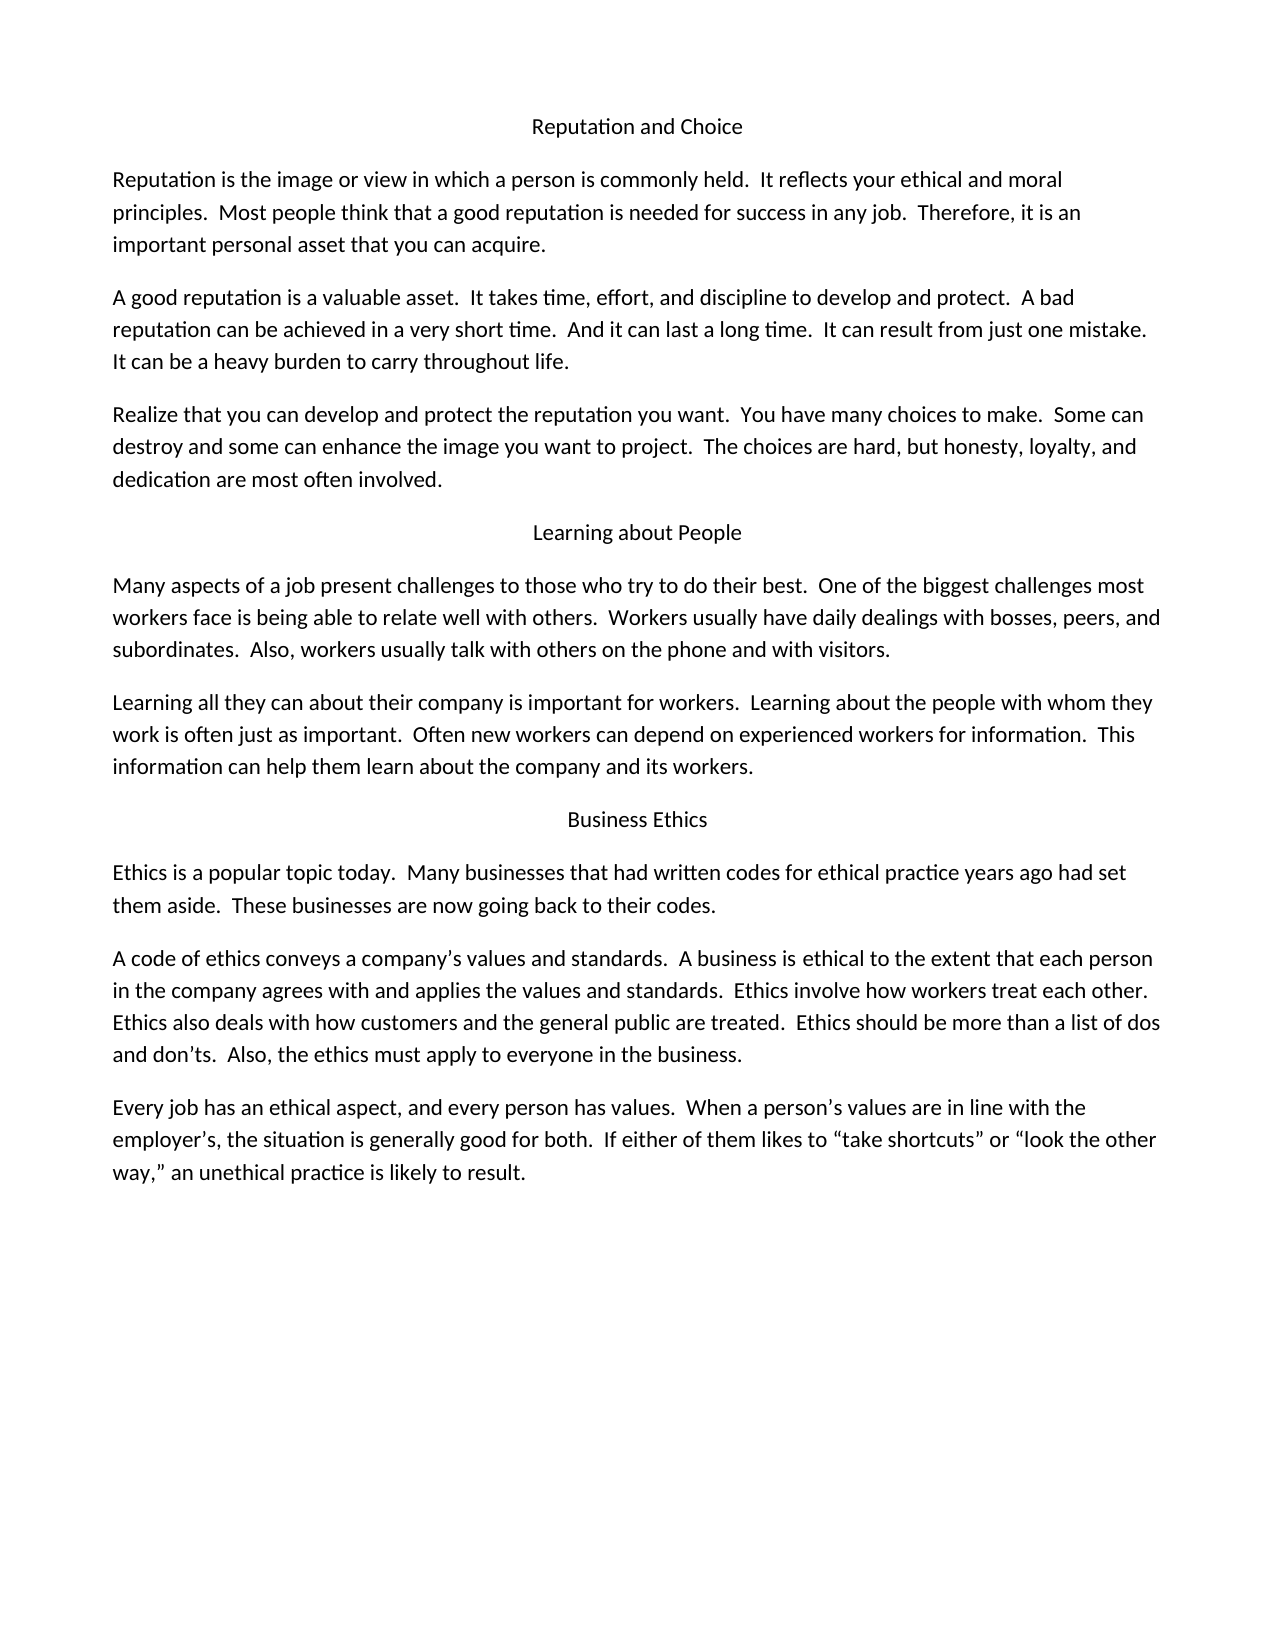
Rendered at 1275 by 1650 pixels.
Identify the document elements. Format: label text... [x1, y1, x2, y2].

text Reputation and Choice [112, 112, 1162, 141]
text Reputation is the image or view in which a person is commonly held. It reflects your ethical and moral principles. Most people think that a good reputation is needed for success in any job. Therefore, it is an important personal asset that you can acquire. [112, 166, 1162, 258]
text Business Ethics [112, 806, 1162, 833]
text Ethics is a popular topic today. Many businesses that had written codes for ethical practice years ago had set them aside. These businesses are now going back to their codes. [112, 858, 1162, 919]
text Realize that you can develop and protect the reputation you want. You have many choices to make. Some can destroy and some can enhance the image you want to project. The choices are hard, but honesty, loyalty, and dedication are most often involved. [112, 400, 1162, 493]
text Learning about People [112, 518, 1162, 546]
text A code of ethics conveys a company’s values and standards. A business is ethical to the extent that each person in the company agrees with and applies the values and standards. Ethics involve how workers treat each other. Ethics also deals with how customers and the general public are treated. Ethics should be more than a list of dos and don’ts. Also, the ethics must apply to everyone in the business. [112, 944, 1162, 1068]
text A good reputation is a valuable asset. It takes time, effort, and discipline to develop and protect. A bad reputation can be achieved in a very short time. And it can last a long time. It can result from just one mistake. It can be a heavy burden to carry throughout life. [112, 283, 1162, 375]
text Learning all they can about their company is important for workers. Learning about the people with whom they work is often just as important. Often new workers can depend on experienced workers for information. This information can help them learn about the company and its workers. [112, 688, 1162, 781]
text Every job has an ethical aspect, and every person has values. When a person’s values are in line with the employer’s, the situation is generally good for both. If either of them likes to “take shortcuts” or “look the other way,” an unethical practice is likely to result. [112, 1093, 1162, 1186]
text Many aspects of a job present challenges to those who try to do their best. One of the biggest challenges most workers face is being able to relate well with others. Workers usually have daily dealings with bosses, peers, and subordinates. Also, workers usually talk with others on the phone and with visitors. [112, 571, 1162, 663]
